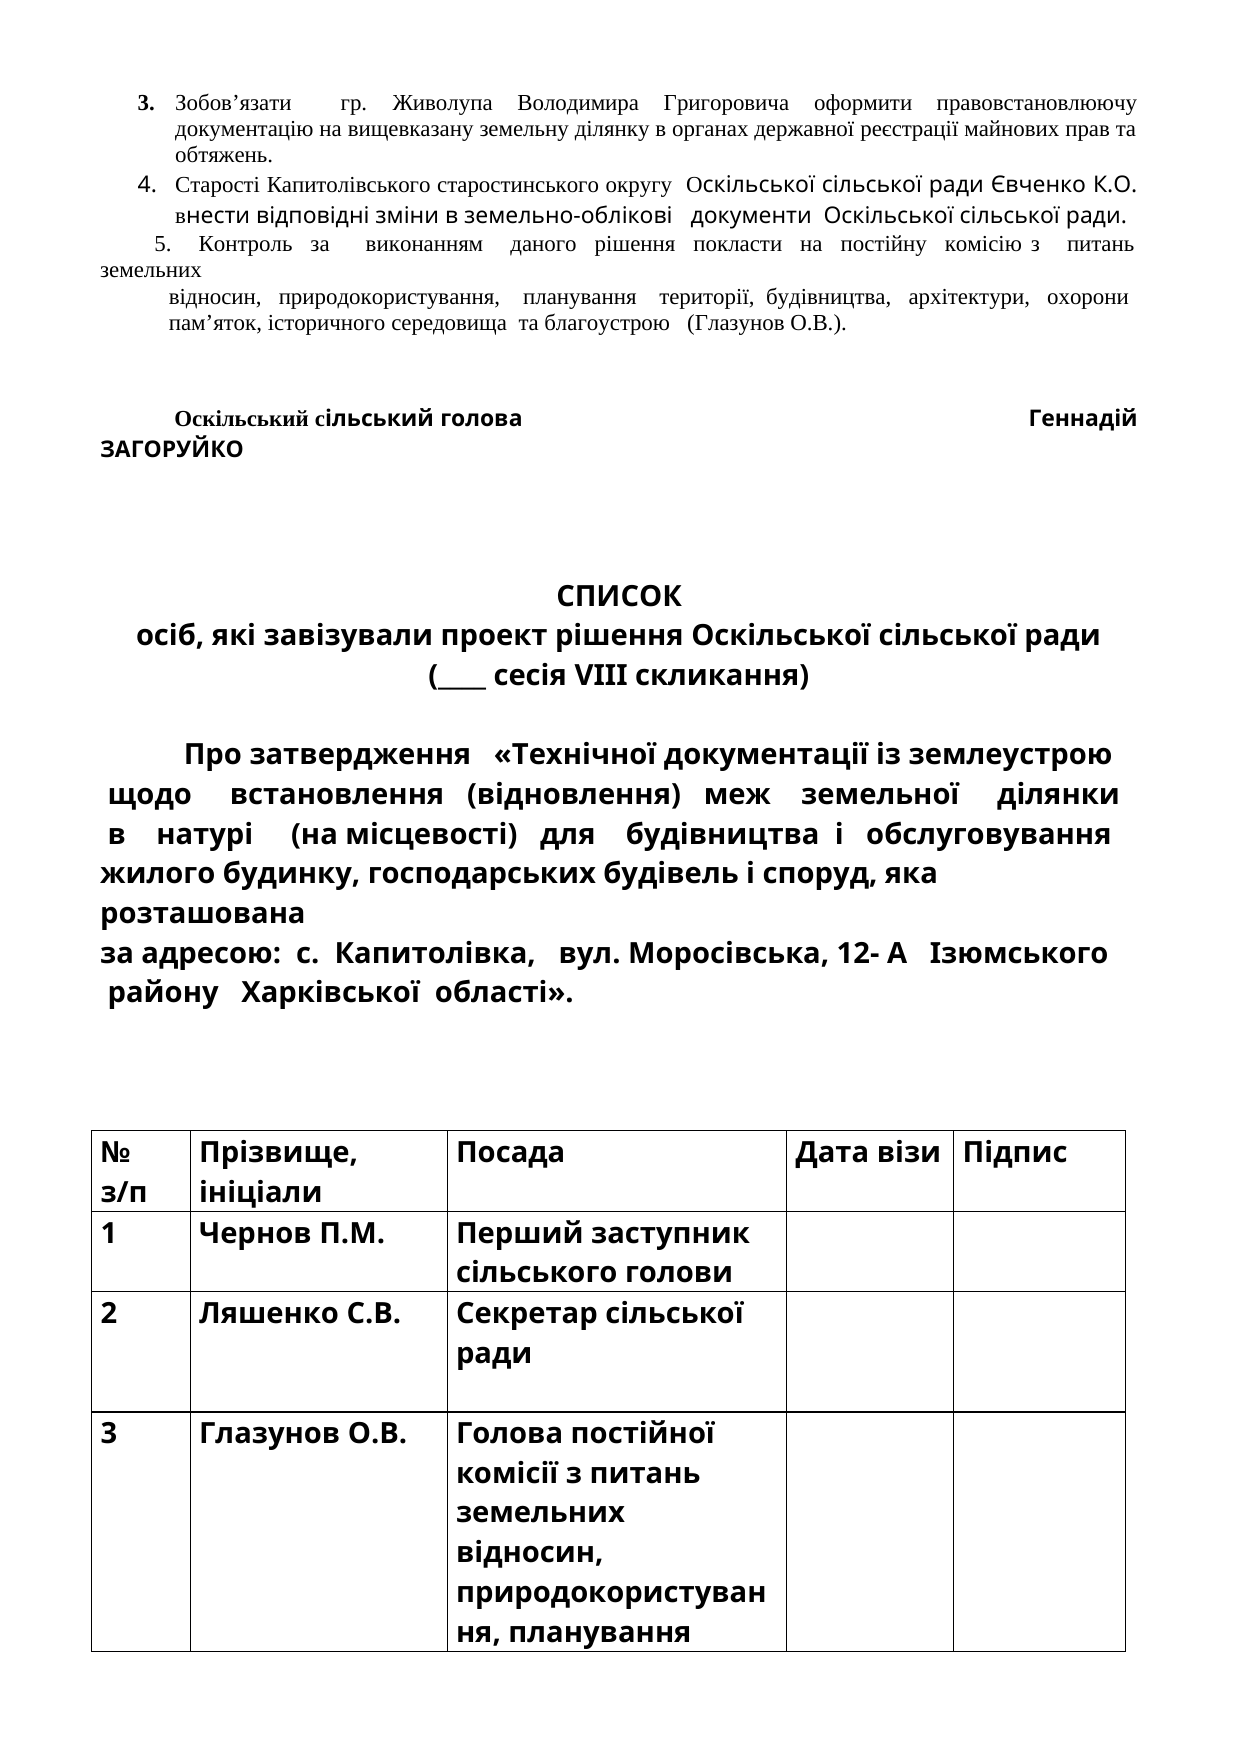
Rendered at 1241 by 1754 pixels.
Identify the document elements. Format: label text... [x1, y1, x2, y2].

text щодо встановлення (відновлення) меж земельної ділянки [100, 773, 1137, 813]
text за адресою: с. Капитолівка, вул. Моросівська, 12- А Ізюмського [100, 932, 1137, 972]
list Зобов’язати гр. Живолупа Володимира Григоровича оформити правовстановлюючу документацію на вищевказану земельну ділянку в органах державної реєстрації майнових прав та обтяжень. [137, 89, 1137, 168]
table_header Посада [448, 1131, 786, 1211]
table_header Підпис [954, 1131, 1125, 1211]
table_cell [954, 1212, 1125, 1291]
text пам’яток, історичного середовища та благоустрою (Глазунов О.В.). [100, 309, 1137, 336]
table_cell 3 [92, 1413, 190, 1651]
table_header № з/п [92, 1131, 190, 1211]
text району Харківської області». [100, 972, 1137, 1011]
table_cell [954, 1413, 1125, 1651]
table_cell [787, 1212, 953, 1291]
text в натурі (на місцевості) для будівництва і обслуговування [100, 813, 1137, 853]
table_cell 1 [92, 1212, 190, 1291]
text Оскільський сільський голова Геннадій ЗАГОРУЙКО [100, 402, 1137, 464]
list Старості Капитолівського старостинського округу Оскільської сільської ради Євченко К.О. внести відповідні зміни в земельно-облікові документи Оскільської сільської ради. [137, 168, 1137, 230]
table_cell [954, 1292, 1125, 1411]
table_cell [448, 1413, 786, 1651]
text (____ сесія VIІІ скликання) [100, 654, 1137, 694]
table_header Прізвище, ініціали [191, 1131, 447, 1211]
text 5. Контроль за виконанням даного рішення покласти на постійну комісію з питань земельних [100, 230, 1137, 283]
table_cell [787, 1413, 953, 1651]
text відносин, природокористування, планування території, будівництва, архітектури, охорони [100, 283, 1137, 309]
table_cell Секретар сільської ради [448, 1292, 786, 1411]
text СПИСОК [100, 575, 1137, 614]
table_header Дата візи [787, 1131, 953, 1211]
table_cell Перший заступник сільського голови [448, 1212, 786, 1291]
table_cell [787, 1292, 953, 1411]
text осіб, які завізували проект рішення Оскільської сільської ради [100, 614, 1137, 654]
table_cell Ляшенко С.В. [191, 1292, 447, 1411]
text жилого будинку, господарських будівель і споруд, яка розташована [100, 853, 1137, 932]
table_cell Чернов П.М. [191, 1212, 447, 1291]
table_cell Глазунов О.В. [191, 1413, 447, 1651]
table_cell 2 [92, 1292, 190, 1411]
text Про затвердження «Технічної документації із землеустрою [100, 733, 1137, 773]
